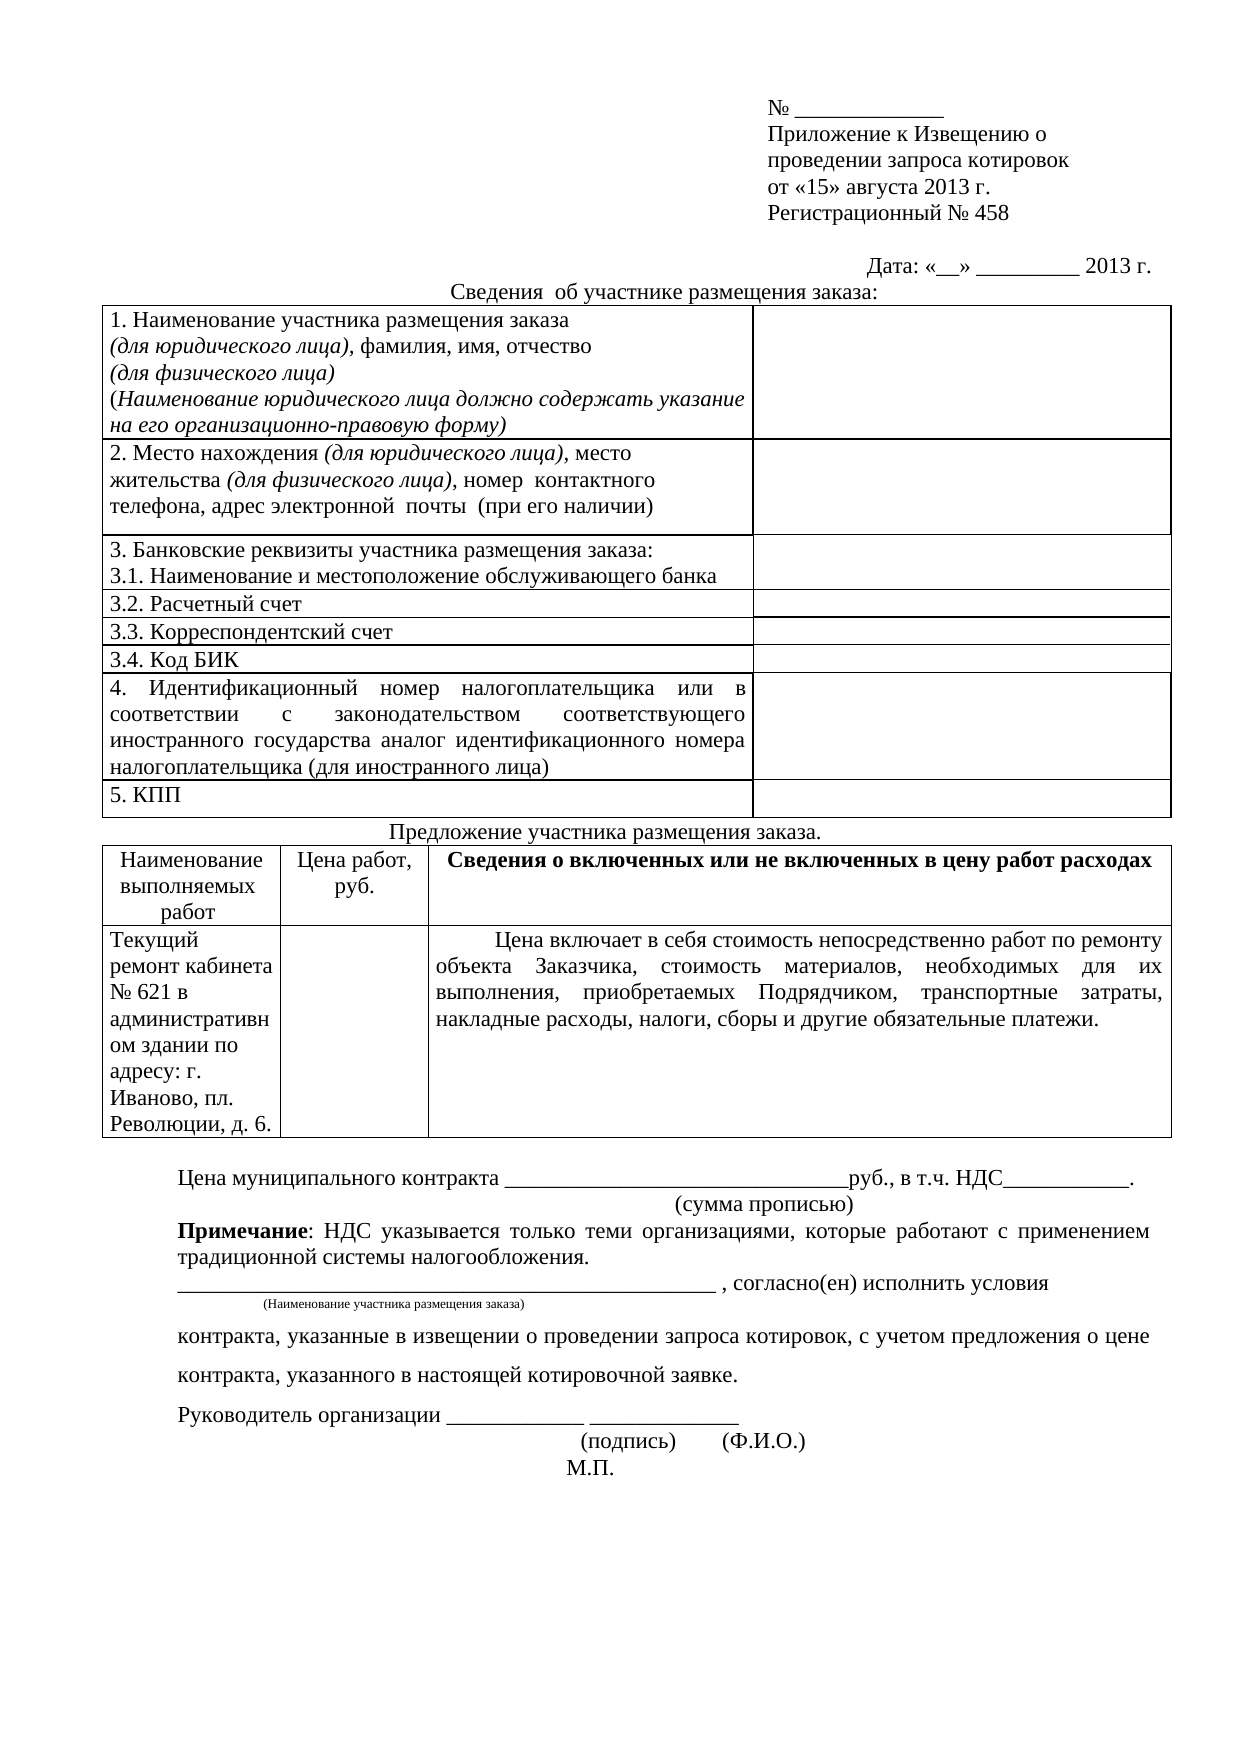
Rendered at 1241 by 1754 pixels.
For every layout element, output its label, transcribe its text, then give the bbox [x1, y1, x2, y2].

table_cell 3.4. Код БИК [103, 646, 753, 672]
text Цена муниципального контракта ______________________________руб., в т.ч. НДС___________. [177, 1164, 1152, 1190]
table_cell 4. Идентификационный номер налогоплательщика или в соответствии с законодательством соответствующего иностранного государства аналог идентификационного номера налогоплательщика (для иностранного лица) [103, 674, 752, 779]
text Примечание: НДС указывается только теми организациями, которые работают с применением традиционной системы налогообложения. [177, 1217, 1152, 1269]
table_cell 3.3. Корреспондентский счет [103, 618, 753, 644]
text Предложение участника размещения заказа. [177, 818, 1152, 844]
table_header Наименование выполняемых работ [103, 846, 280, 925]
table_cell 5. КПП [103, 781, 752, 817]
table_cell 3. Банковские реквизиты участника размещения заказа: 3.1. Наименование и местоположение обслуживающего банка [103, 536, 753, 588]
text (подпись) (Ф.И.О.) [177, 1427, 1152, 1454]
table_cell [754, 644, 1171, 672]
table_cell [754, 780, 1170, 817]
text Дата: «__» _________ 2013 г. [177, 252, 1152, 278]
table_cell [754, 535, 1171, 588]
table_header Сведения о включенных или не включенных в цену работ расходах [429, 846, 1171, 925]
text М.П. [177, 1454, 1152, 1480]
table_cell [754, 440, 1170, 534]
text Сведения об участнике размещения заказа: [177, 278, 1152, 304]
text (сумма прописью) [177, 1190, 1152, 1217]
table_cell 2. Место нахождения (для юридического лица), место жительства (для физического лица), номер контактного телефона, адрес электронной почты (при его наличии) [103, 440, 752, 534]
text № _____________ [767, 94, 1152, 120]
text _______________________________________________ , согласно(ен) исполнить условия [177, 1269, 1152, 1296]
text Руководитель организации ____________ _____________ [177, 1401, 1152, 1427]
table_header 1. Наименование участника размещения заказа (для юридического лица), фамилия, имя, отчество (для физического лица) (Наименование юридического лица должно содержать указание на его организационно-правовую форму) [103, 306, 752, 438]
text Приложение к Извещению о [767, 120, 1152, 146]
text (Наименование участника размещения заказа) [177, 1296, 1152, 1322]
table_cell [754, 589, 1171, 616]
table_cell [754, 616, 1171, 644]
text проведении запроса котировок [767, 146, 1152, 173]
table_cell [754, 673, 1170, 779]
table_cell Текущий ремонт кабинета № 621 в административном здании по адресу: г. Иваново, пл. Революции, д. 6. [103, 926, 280, 1137]
table_header Цена работ, руб. [281, 846, 428, 925]
text Регистрационный № 458 [767, 199, 1152, 225]
text контракта, указанные в извещении о проведении запроса котировок, с учетом предложения о цене контракта, указанного в настоящей котировочной заявке. [177, 1322, 1152, 1388]
text от «15» августа 2013 г. [767, 173, 1152, 199]
table_cell Цена включает в себя стоимость непосредственно работ по ремонту объекта Заказчика, стоимость материалов, необходимых для их выполнения, приобретаемых Подрядчиком, транспортные затраты, накладные расходы, налоги, сборы и другие обязательные платежи. [429, 926, 1171, 1137]
table_cell [281, 926, 428, 1137]
table_header [754, 306, 1170, 438]
table_cell 3.2. Расчетный счет [103, 590, 753, 616]
